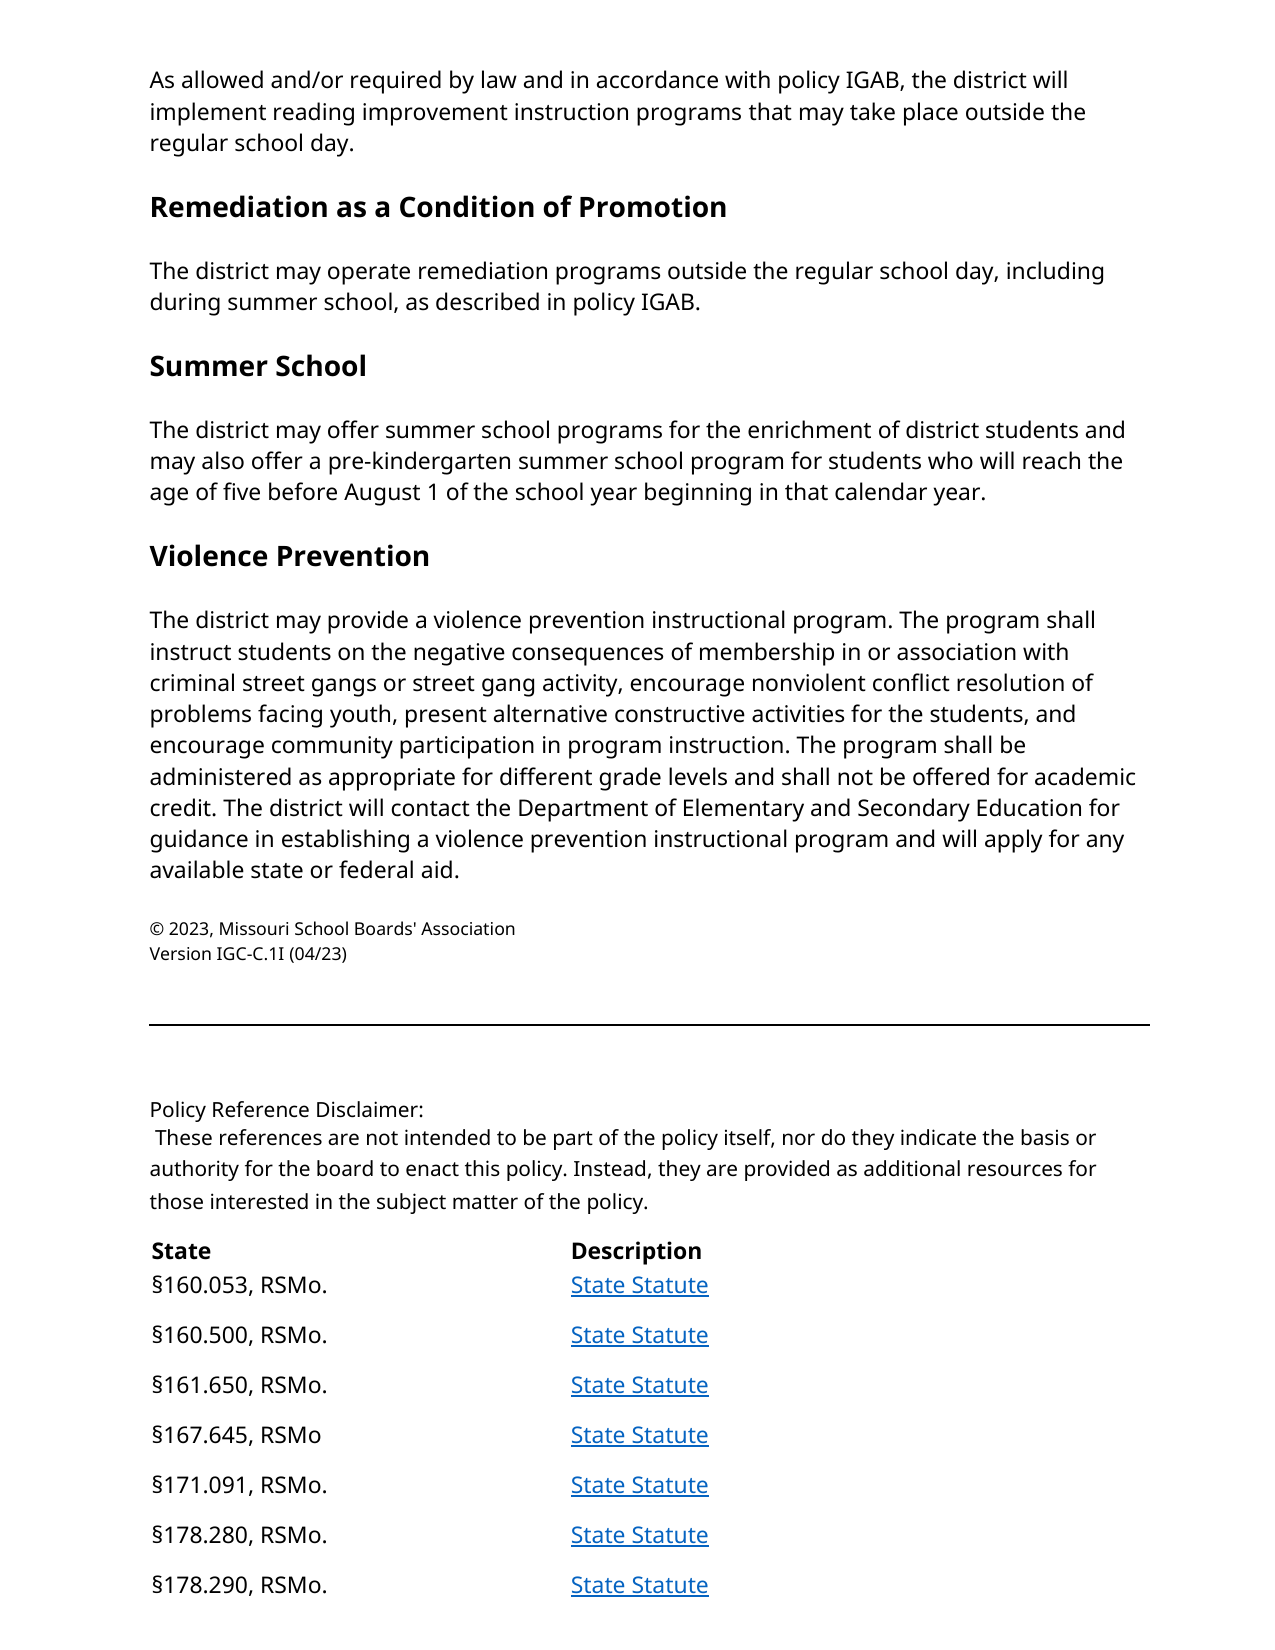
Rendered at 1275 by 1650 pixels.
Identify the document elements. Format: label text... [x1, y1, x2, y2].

text The district may provide a violence prevention instructional program. The program shall instruct students on the negative consequences of membership in or association with criminal street gangs or street gang activity, encourage nonviolent conflict resolution of problems facing youth, present alternative constructive activities for the students, and encourage community participation in program instruction. The program shall be administered as appropriate for different grade levels and shall not be offered for academic credit. The district will contact the Department of Elementary and Secondary Education for guidance in establishing a violence prevention instructional program and will apply for any available state or federal aid. © 2023, Missouri School Boards' Association Version IGC-C.1I (04/23) [149, 604, 1150, 965]
subtitle Violence Prevention [149, 537, 1150, 575]
table_header Description [570, 1235, 1191, 1269]
table_cell State Statute [570, 1269, 1191, 1319]
table_cell State Statute [570, 1569, 1191, 1602]
text The district may offer summer school programs for the enrichment of district students and may also offer a pre-kindergarten summer school program for students who will reach the age of five before August 1 of the school year beginning in that calendar year. [149, 414, 1150, 508]
table_cell State Statute [570, 1369, 1191, 1419]
subtitle Policy Reference Disclaimer: [149, 1095, 1150, 1123]
table_cell §160.053, RSMo. [150, 1269, 569, 1319]
subtitle Summer School [149, 346, 1150, 385]
table_cell State Statute [570, 1519, 1191, 1569]
table_cell §167.645, RSMo [150, 1419, 569, 1469]
text As allowed and/or required by law and in accordance with policy IGAB, the district will implement reading improvement instruction programs that may take place outside the regular school day. [149, 64, 1150, 158]
table_header State [150, 1235, 569, 1269]
subtitle Remediation as a Condition of Promotion [149, 187, 1150, 226]
table_cell §161.650, RSMo. [150, 1369, 569, 1419]
text These references are not intended to be part of the policy itself, nor do they indicate the basis or authority for the board to enact this policy. Instead, they are provided as additional resources for those interested in the subject matter of the policy. [149, 1123, 1150, 1216]
table_cell State Statute [570, 1319, 1191, 1369]
table_cell §160.500, RSMo. [150, 1319, 569, 1369]
table_cell State Statute [570, 1469, 1191, 1519]
text The district may operate remediation programs outside the regular school day, including during summer school, as described in policy IGAB. [149, 255, 1150, 317]
table_cell §178.290, RSMo. [150, 1569, 569, 1602]
table_cell State Statute [570, 1419, 1191, 1469]
table_cell §171.091, RSMo. [150, 1469, 569, 1519]
table_cell §178.280, RSMo. [150, 1519, 569, 1569]
